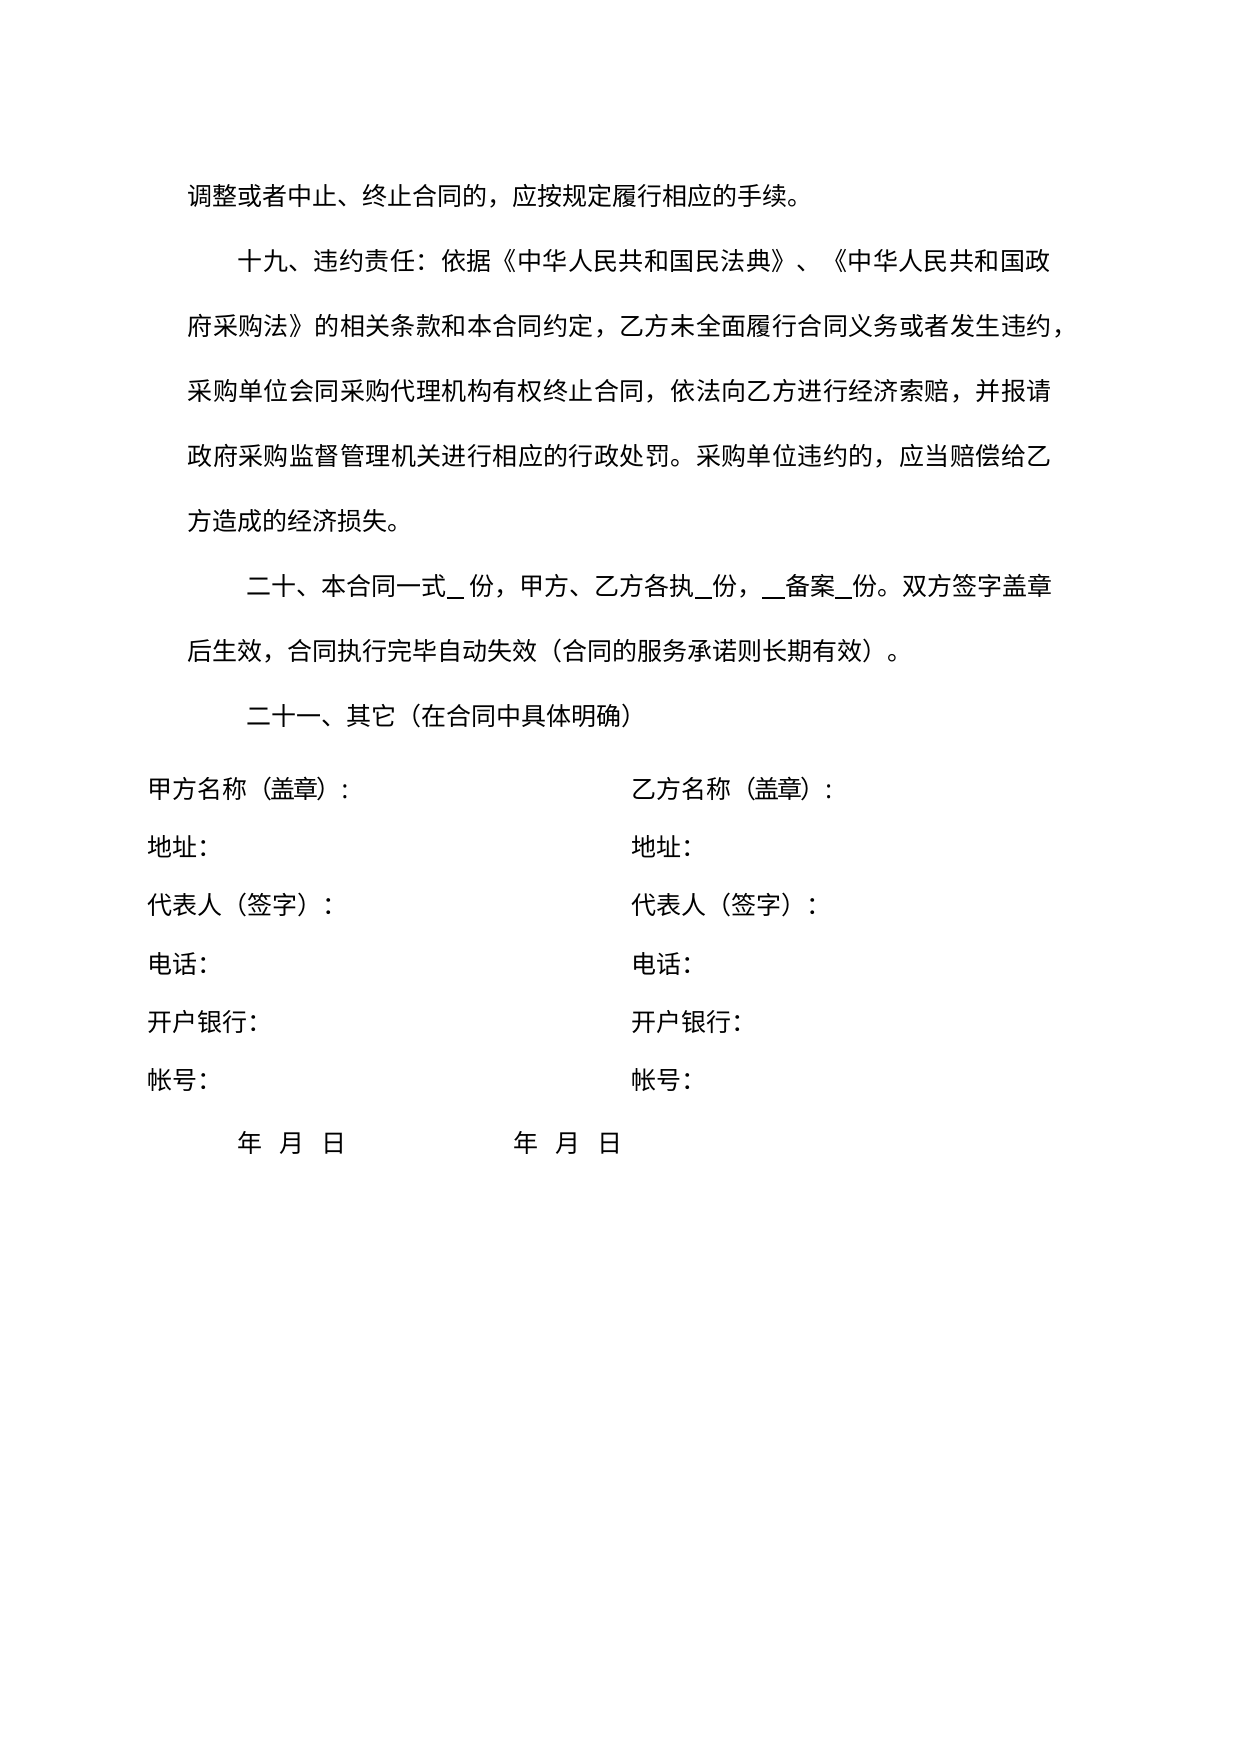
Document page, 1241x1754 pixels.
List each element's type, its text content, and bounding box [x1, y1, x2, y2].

text 年 月 日 年 月 日 [187, 1109, 1053, 1174]
text 十九、违约责任：依据《中华人民共和国民法典》、《中华人民共和国政府采购法》的相关条款和本合同约定，乙方未全面履行合同义务或者发生违约，采购单位会同采购代理机构有权终止合同，依法向乙方进行经济索赔，并报请政府采购监督管理机关进行相应的行政处罚。采购单位违约的，应当赔偿给乙方造成的经济损失。 [187, 227, 1053, 552]
table_header 甲方名称（盖章）: 地址： 代表人（签字）： 电话： 开户银行： 帐号： [136, 747, 620, 1097]
text 二十、本合同一式 份，甲方、乙方各执 份， 备案 份。双方签字盖章后生效，合同执行完毕自动失效（合同的服务承诺则长期有效）。 [187, 552, 1053, 682]
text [187, 162, 1053, 227]
text 二十一、其它（在合同中具体明确） [187, 682, 1053, 747]
table_header 乙方名称（盖章）: 地址： 代表人（签字）： 电话： 开户银行： 帐号： [620, 747, 1104, 1097]
